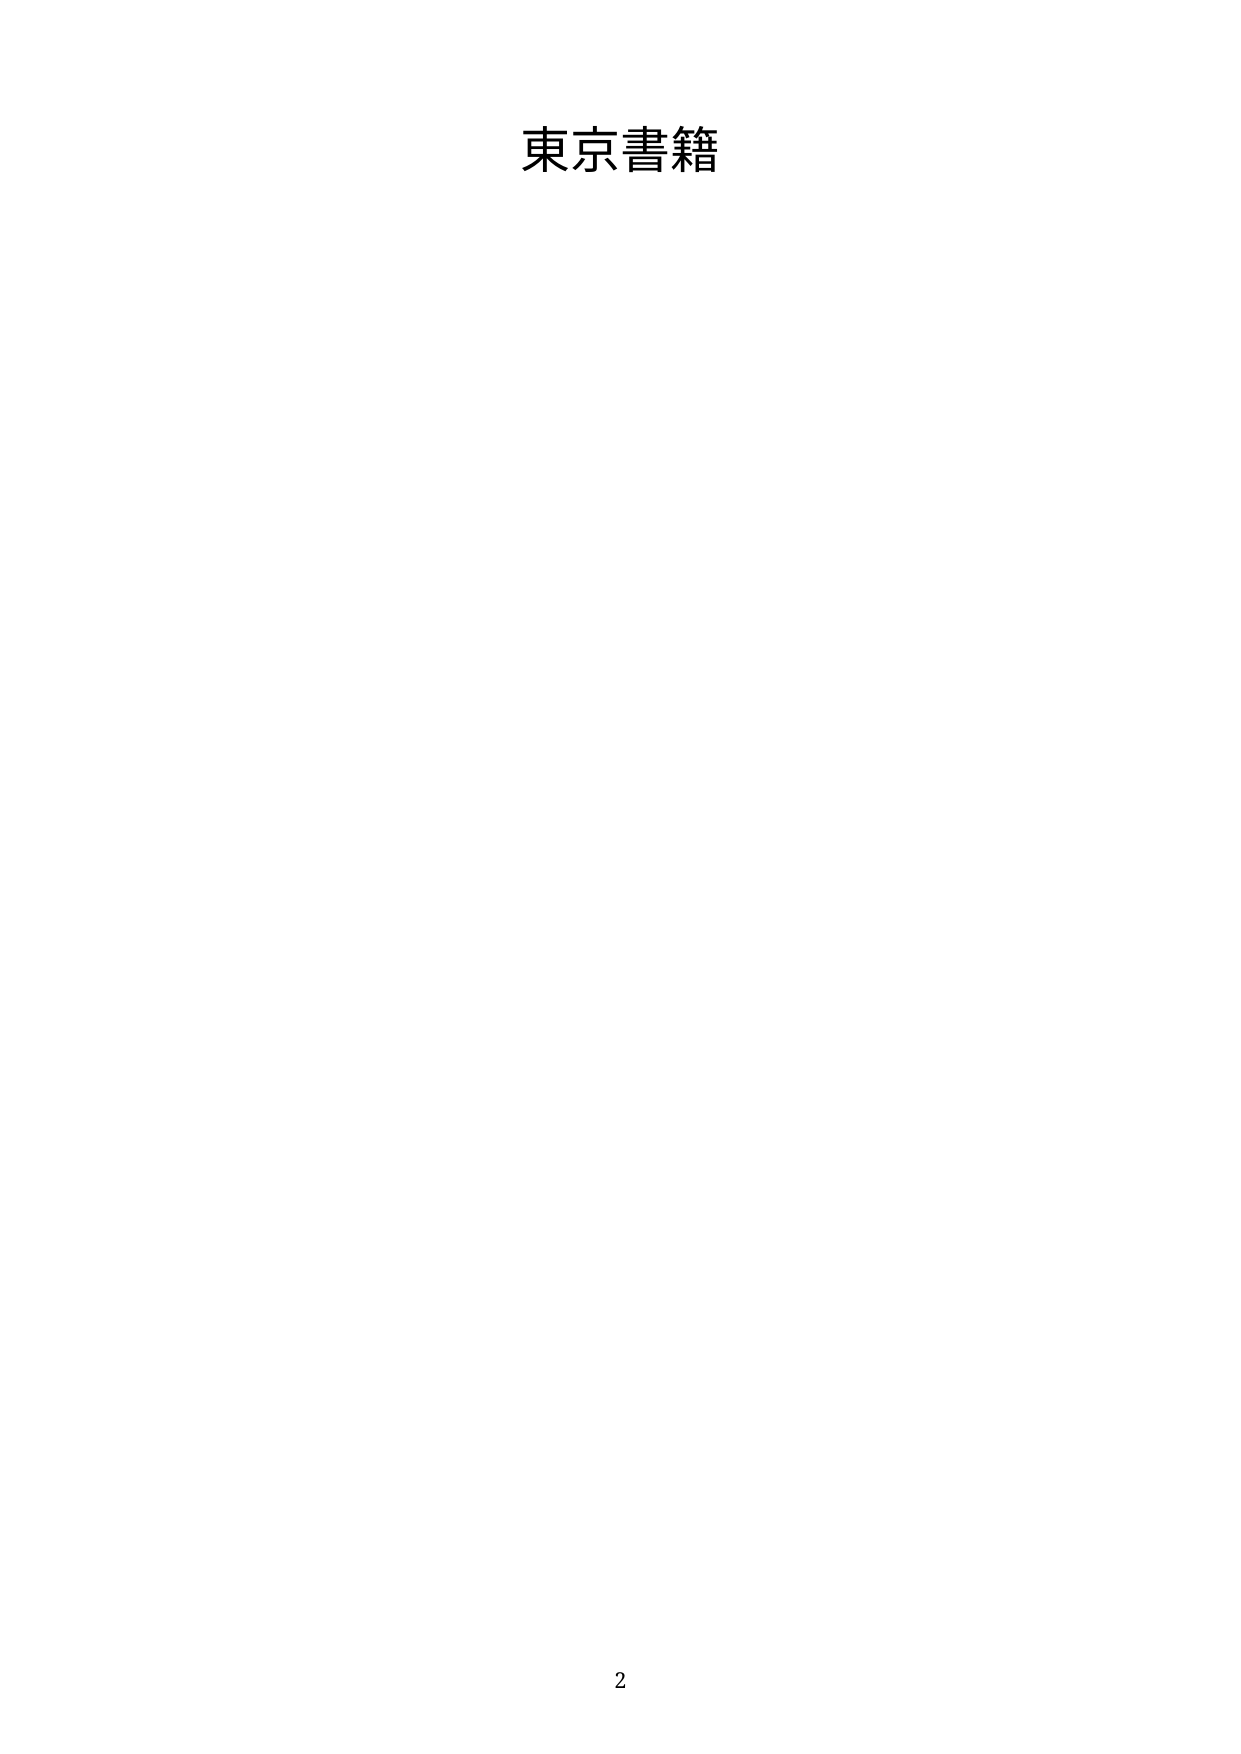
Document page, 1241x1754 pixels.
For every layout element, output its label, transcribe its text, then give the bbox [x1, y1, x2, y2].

text 東京書籍 [89, 102, 1152, 192]
